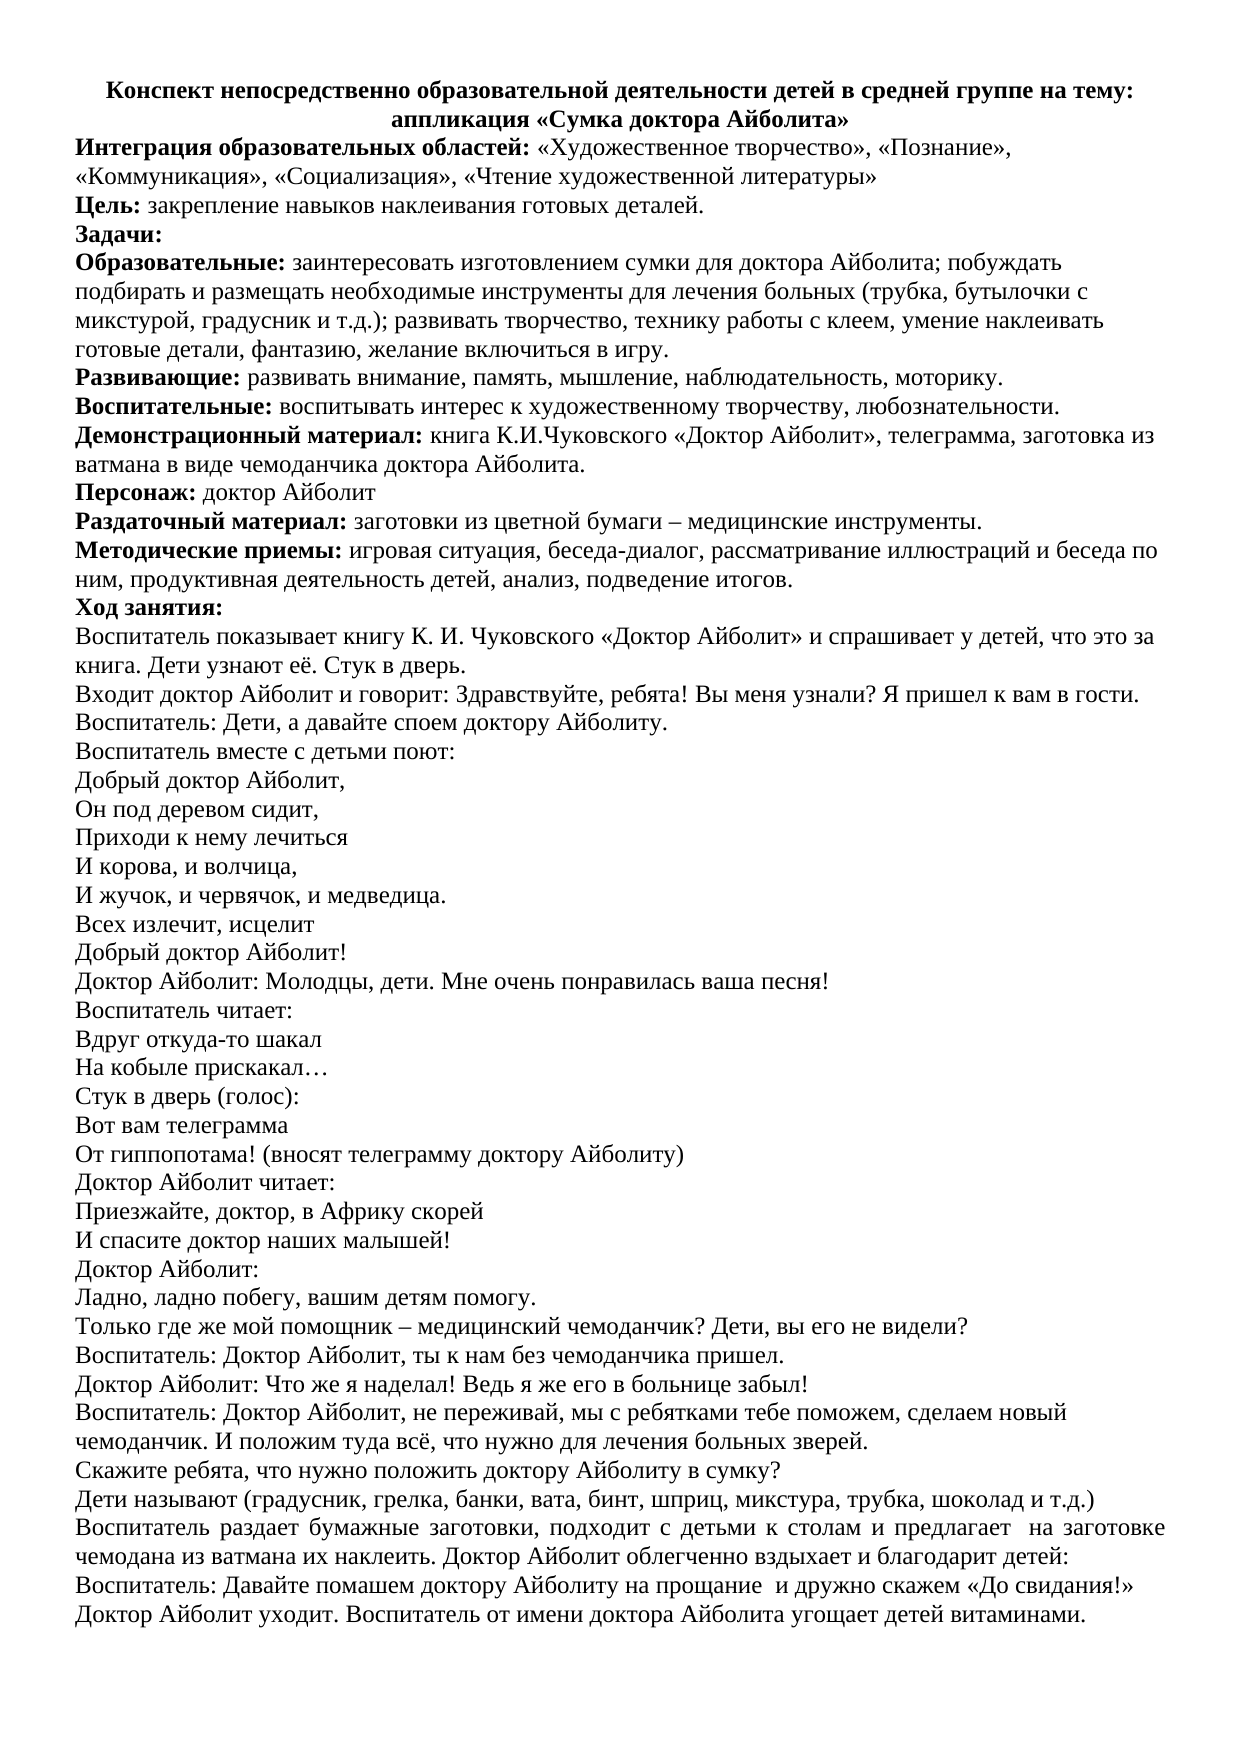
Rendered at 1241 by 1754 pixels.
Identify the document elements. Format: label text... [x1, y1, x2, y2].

text Доктор Айболит: Что же я наделал! Ведь я же его в больнице забыл! [75, 1369, 1165, 1397]
text Раздаточный материал: заготовки из цветной бумаги – медицинские инструменты. [75, 506, 1165, 535]
text Доктор Айболит: [75, 1254, 1165, 1282]
text Интеграция образовательных областей: «Художественное творчество», «Познание», «Коммуникация», «Социализация», «Чтение художественной литературы» [75, 132, 1165, 190]
text Добрый доктор Айболит! [75, 937, 1165, 966]
text Воспитатель читает: [75, 995, 1165, 1024]
text Ход занятия: [75, 592, 1165, 621]
text Воспитатель: Доктор Айболит, ты к нам без чемоданчика пришел. [75, 1340, 1165, 1369]
text Вдруг откуда-то шакал [75, 1024, 1165, 1052]
text Воспитатель раздает бумажные заготовки, подходит с детьми к столам и предлагает на заготовке чемодана из ватмана их наклеить. Доктор Айболит облегченно вздыхает и благодарит детей: [75, 1512, 1165, 1570]
text Ладно, ладно побегу, вашим детям помогу. [75, 1282, 1165, 1311]
text Всех излечит, исцелит [75, 909, 1165, 937]
text И корова, и волчица, [75, 851, 1165, 880]
text Стук в дверь (голос): [75, 1081, 1165, 1110]
text На кобыле прискакал… [75, 1052, 1165, 1081]
text Задачи: [75, 219, 1165, 247]
text Приезжайте, доктор, в Африку скорей [75, 1196, 1165, 1225]
text Доктор Айболит читает: [75, 1167, 1165, 1196]
text Доктор Айболит: Молодцы, дети. Мне очень понравилась ваша песня! [75, 966, 1165, 995]
text Вот вам телеграмма [75, 1110, 1165, 1139]
text Дети называют (градусник, грелка, банки, вата, бинт, шприц, микстура, трубка, шоколад и т.д.) [75, 1484, 1165, 1512]
text Воспитатель: Дети, а давайте споем доктору Айболиту. [75, 707, 1165, 736]
text Цель: закрепление навыков наклеивания готовых деталей. [75, 190, 1165, 219]
text Добрый доктор Айболит, [75, 765, 1165, 794]
text Скажите ребята, что нужно положить доктору Айболиту в сумку? [75, 1455, 1165, 1484]
text Воспитатель вместе с детьми поют: [75, 736, 1165, 765]
text От гиппопотама! (вносят телеграмму доктору Айболиту) [75, 1139, 1165, 1167]
text Образовательные: заинтересовать изготовлением сумки для доктора Айболита; побуждать подбирать и размещать необходимые инструменты для лечения больных (трубка, бутылочки с микстурой, градусник и т.д.); развивать творчество, технику работы с клеем, умение наклеивать готовые детали, фантазию, желание включиться в игру. [75, 247, 1165, 362]
text Воспитатель показывает книгу К. И. Чуковского «Доктор Айболит» и спрашивает у детей, что это за книга. Дети узнают её. Стук в дверь. [75, 621, 1165, 679]
text И спасите доктор наших малышей! [75, 1225, 1165, 1254]
text Воспитательные: воспитывать интерес к художественному творчеству, любознательности. [75, 391, 1165, 420]
text Доктор Айболит уходит. Воспитатель от имени доктора Айболита угощает детей витаминами. [75, 1599, 1165, 1627]
text Воспитатель: Давайте помашем доктору Айболиту на прощание и дружно скажем «До свидания!» [75, 1570, 1165, 1599]
text И жучок, и червячок, и медведица. [75, 880, 1165, 909]
text Входит доктор Айболит и говорит: Здравствуйте, ребята! Вы меня узнали? Я пришел к вам в гости. [75, 679, 1165, 707]
text Персонаж: доктор Айболит [75, 477, 1165, 506]
text Методические приемы: игровая ситуация, беседа-диалог, рассматривание иллюстраций и беседа по ним, продуктивная деятельность детей, анализ, подведение итогов. [75, 535, 1165, 592]
text Он под деревом сидит, [75, 794, 1165, 822]
text Демонстрационный материал: книга К.И.Чуковского «Доктор Айболит», телеграмма, заготовка из ватмана в виде чемоданчика доктора Айболита. [75, 420, 1165, 477]
text Конспект непосредственно образовательной деятельности детей в средней группе на тему: аппликация «Сумка доктора Айболита» [75, 75, 1165, 132]
text Воспитатель: Доктор Айболит, не переживай, мы с ребятками тебе поможем, сделаем новый чемоданчик. И положим туда всё, что нужно для лечения больных зверей. [75, 1397, 1165, 1455]
text Приходи к нему лечиться [75, 822, 1165, 851]
text Развивающие: развивать внимание, память, мышление, наблюдательность, моторику. [75, 362, 1165, 391]
text Только где же мой помощник – медицинский чемоданчик? Дети, вы его не видели? [75, 1311, 1165, 1340]
